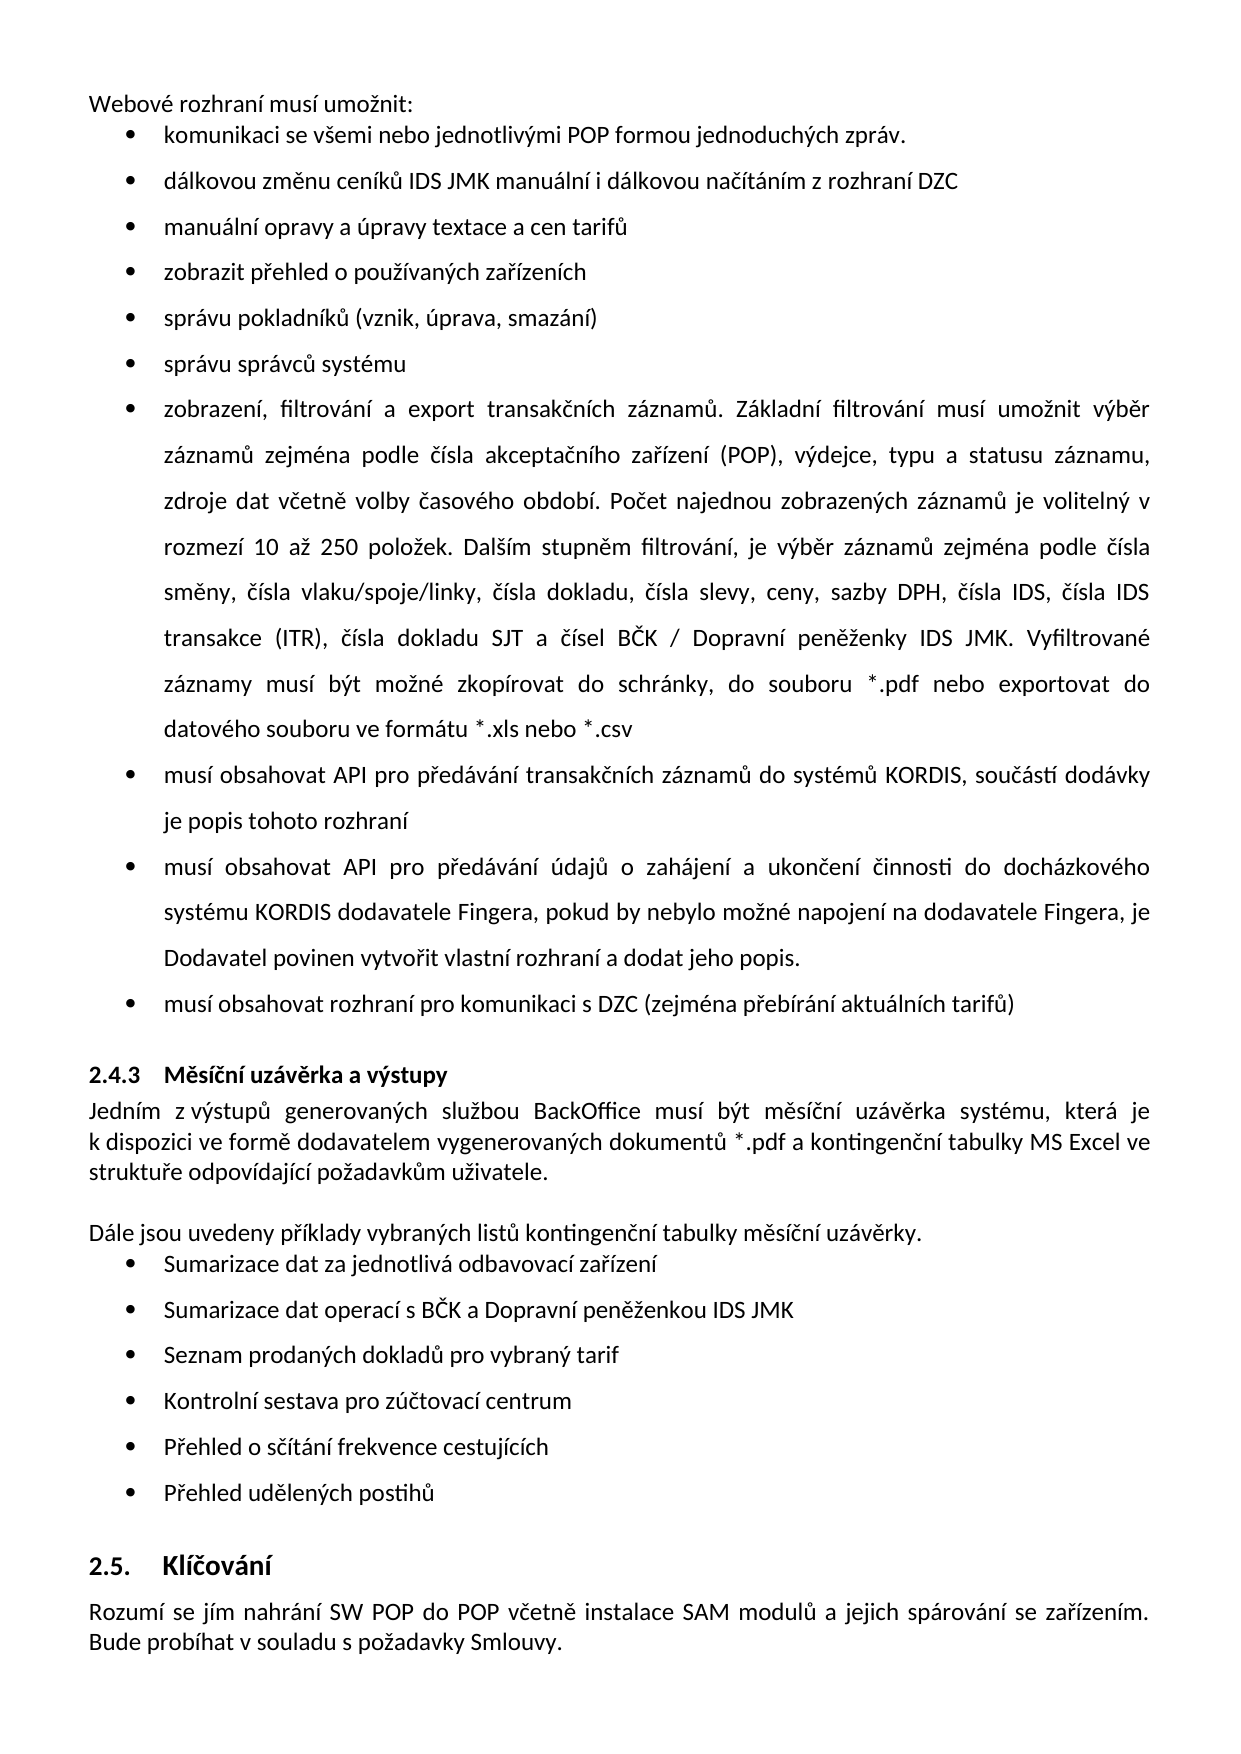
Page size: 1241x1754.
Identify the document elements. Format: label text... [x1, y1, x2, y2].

text Rozumí se jím nahrání SW POP do POP včetně instalace SAM modulů a jejich spárování se zařízením. Bude probíhat v souladu s požadavky Smlouvy. [89, 1596, 1152, 1657]
list správu pokladníků (vznik, úprava, smazání) [126, 302, 1152, 333]
list musí obsahovat API pro předávání transakčních záznamů do systémů KORDIS, součástí dodávky je popis tohoto rozhraní [126, 759, 1152, 836]
list zobrazit přehled o používaných zařízeních [126, 256, 1152, 287]
text Jedním z výstupů generovaných službou BackOffice musí být měsíční uzávěrka systému, která je k dispozici ve formě dodavatelem vygenerovaných dokumentů *.pdf a kontingenční tabulky MS Excel ve struktuře odpovídající požadavkům uživatele. [89, 1096, 1152, 1187]
list dálkovou změnu ceníků IDS JMK manuální i dálkovou načítáním z rozhraní DZC [126, 165, 1152, 195]
list musí obsahovat API pro předávání údajů o zahájení a ukončení činnosti do docházkového systému KORDIS dodavatele Fingera, pokud by nebylo možné napojení na dodavatele Fingera, je Dodavatel povinen vytvořit vlastní rozhraní a dodat jeho popis. [126, 851, 1152, 973]
list Přehled o sčítání frekvence cestujících [126, 1431, 1152, 1462]
list manuální opravy a úpravy textace a cen tarifů [126, 211, 1152, 241]
list Přehled udělených postihů [126, 1477, 1152, 1507]
list Sumarizace dat za jednotlivá odbavovací zařízení [126, 1248, 1152, 1279]
list Kontrolní sestava pro zúčtovací centrum [126, 1385, 1152, 1416]
list správu správců systému [126, 348, 1152, 378]
list Sumarizace dat operací s BČK a Dopravní peněženkou IDS JMK [126, 1294, 1152, 1324]
list komunikaci se všemi nebo jednotlivými POP formou jednoduchých zpráv. [126, 119, 1152, 150]
list zobrazení, filtrování a export transakčních záznamů. Základní filtrování musí umožnit výběr záznamů zejména podle čísla akceptačního zařízení (POP), výdejce, typu a statusu záznamu, zdroje dat včetně volby časového období. Počet najednou zobrazených záznamů je volitelný v rozmezí 10 až 250 položek. Dalším stupněm filtrování, je výběr záznamů zejména podle čísla směny, čísla vlaku/spoje/linky, čísla dokladu, čísla slevy, ceny, sazby DPH, čísla IDS, čísla IDS transakce (ITR), čísla dokladu SJT a čísel BČK / Dopravní peněženky IDS JMK. Vyfiltrované záznamy musí být možné zkopírovat do schránky, do souboru *.pdf nebo exportovat do datového souboru ve formátu *.xls nebo *.csv [126, 393, 1152, 744]
text Webové rozhraní musí umožnit: [89, 89, 1152, 119]
subtitle Klíčování [89, 1547, 1152, 1583]
subtitle Měsíční uzávěrka a výstupy [89, 1059, 1152, 1089]
text Dále jsou uvedeny příklady vybraných listů kontingenční tabulky měsíční uzávěrky. [89, 1218, 1152, 1248]
list Seznam prodaných dokladů pro vybraný tarif [126, 1339, 1152, 1370]
list musí obsahovat rozhraní pro komunikaci s DZC (zejména přebírání aktuálních tarifů) [126, 988, 1152, 1018]
